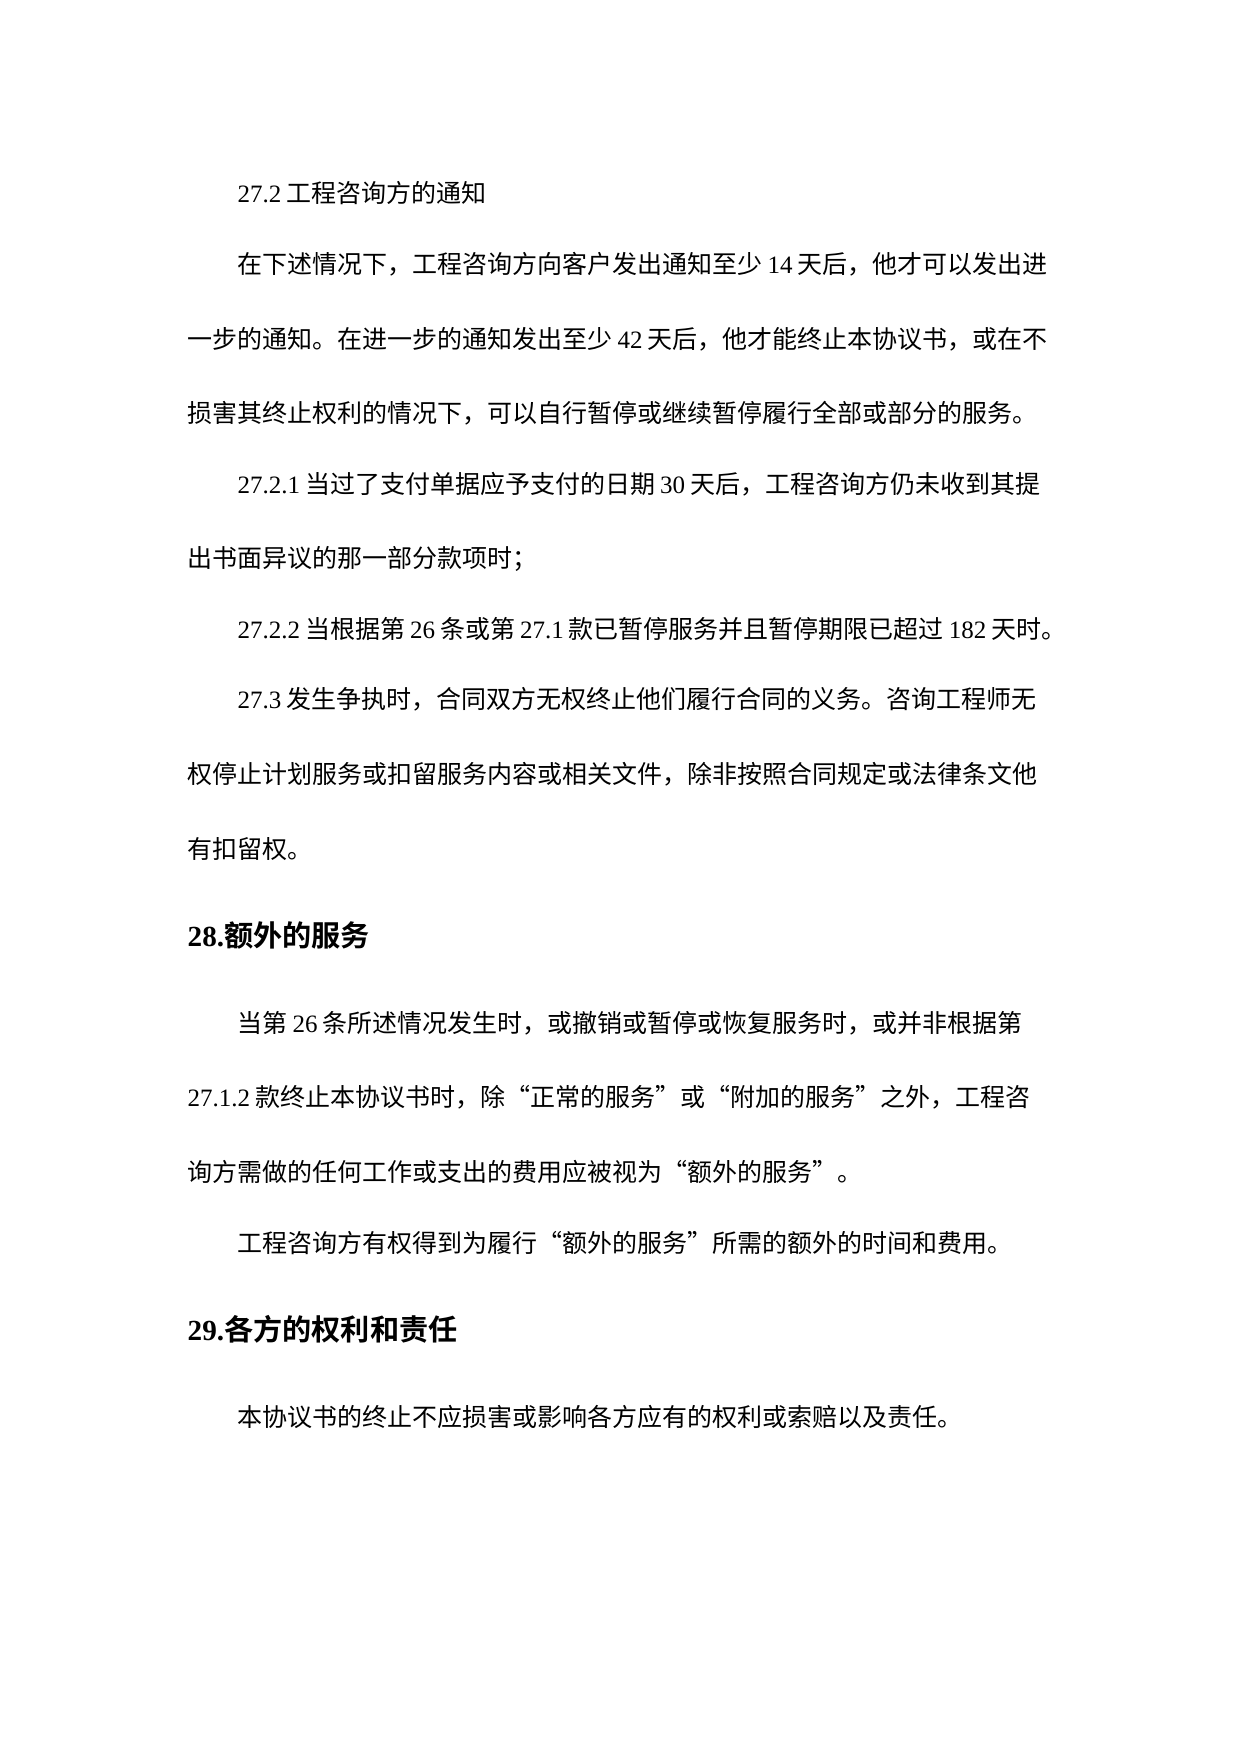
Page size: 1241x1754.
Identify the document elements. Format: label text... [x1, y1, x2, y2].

text 当第26条所述情况发生时，或撤销或暂停或恢复服务时，或并非根据第27.1.2款终止本协议书时，除“正常的服务”或‌“附加的服务”之外，工程咨询方需做的任何工作或支出的费用应被视为‌“额外的服务”。 [187, 989, 1053, 1203]
subtitle 29.各方的权利和责任 [187, 1295, 1053, 1360]
text 工程咨询方有权得到为履行‌“额外的服务”所需的额外的时间和费用。 [187, 1209, 1053, 1274]
text 27.3发生争执时，合同双方无权终止他们履行合同的义务。咨询工程师无权停止计划服务或扣留服务内容或相关文件，除非按照合同规定或法律条文他有扣留权。 [187, 665, 1053, 880]
text 在下述情况下，工程咨询方向客户发出通知至少14天后，他才可以发出进一步的通知。在进一步的通知发出至少42天后，他才能终止本协议书，或在不损害其终止权利的情况下，可以自行暂停或继续暂停履行全部或部分的服务。 [187, 230, 1053, 444]
text 27.2工程咨询方的通知 [187, 159, 1053, 224]
text 本协议书的终止不应损害或影响各方应有的权利或索赔以及责任。 [187, 1383, 1053, 1448]
text 27.2.1当过了支付单据应予支付的日期30天后，工程咨询方仍未收到其提出书面异议的那一部分款项时； [187, 450, 1053, 589]
text 27.2.2当根据第26条或第27.1款已暂停服务并且暂停期限已超过182天时。 [187, 595, 1053, 660]
subtitle 28.‌额外的服务 [187, 901, 1053, 966]
